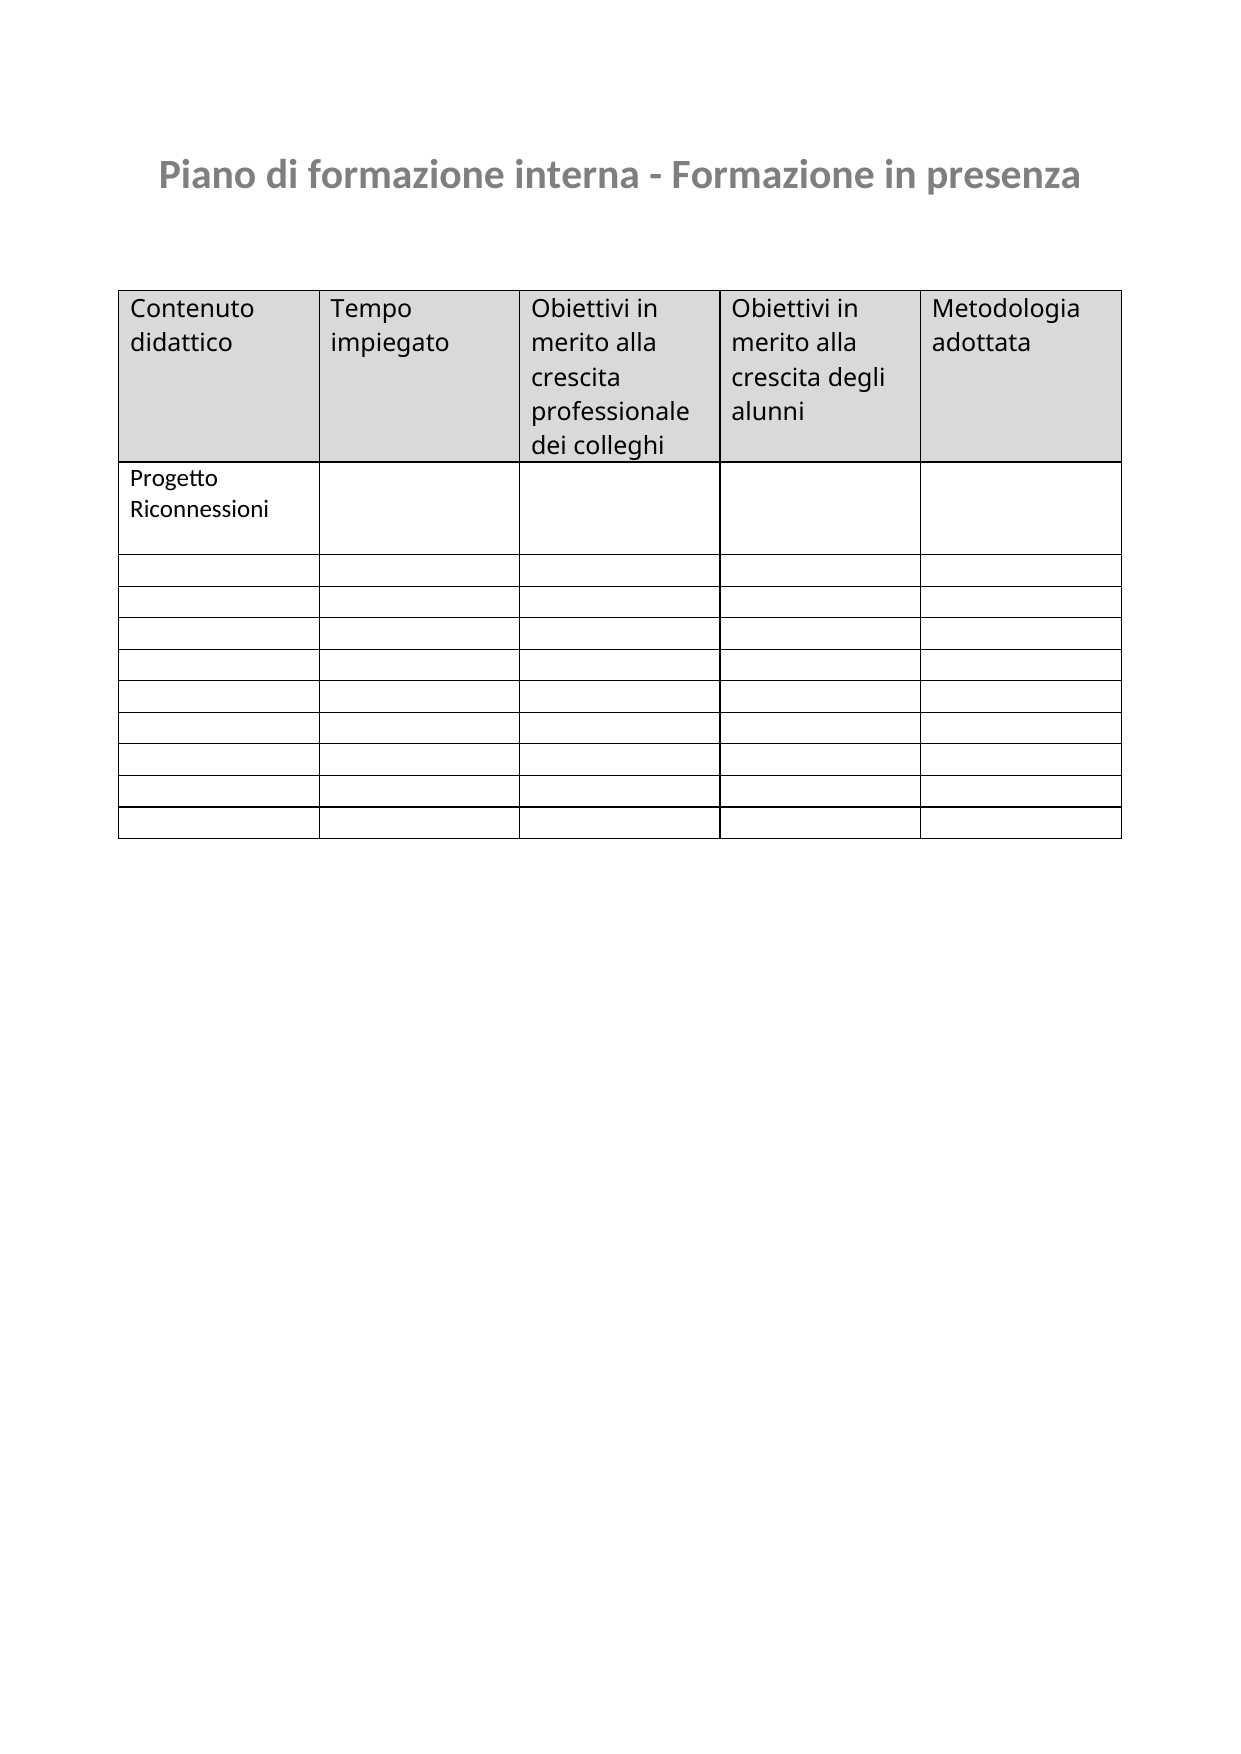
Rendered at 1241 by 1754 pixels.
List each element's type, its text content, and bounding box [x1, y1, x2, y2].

table_cell [921, 463, 1121, 554]
table_cell [520, 681, 719, 712]
table_cell [520, 713, 719, 743]
table_cell [520, 618, 719, 649]
table_cell [721, 587, 920, 617]
table_cell [921, 555, 1121, 586]
table_cell [520, 587, 719, 617]
table_cell [921, 744, 1121, 775]
table_cell [520, 463, 719, 554]
table_cell [320, 650, 519, 680]
table_cell [520, 808, 719, 838]
table_cell [721, 681, 920, 712]
table_cell [921, 808, 1121, 838]
table_cell [320, 744, 519, 775]
table_header Obiettivi in merito alla crescita professionale dei colleghi [520, 291, 719, 461]
table_cell [721, 713, 920, 743]
table_header Tempo impiegato [320, 291, 519, 461]
table_cell [721, 650, 920, 680]
table_cell [721, 808, 920, 838]
table_cell [721, 744, 920, 775]
table_cell [119, 650, 319, 680]
table_header Contenuto didattico [119, 291, 319, 461]
table_cell [721, 555, 920, 586]
table_cell [119, 587, 319, 617]
table_cell [320, 555, 519, 586]
text Piano di formazione interna - Formazione in presenza [118, 148, 1122, 198]
table_header Obiettivi in merito alla crescita degli alunni [721, 291, 920, 461]
table_cell [320, 808, 519, 838]
table_cell Progetto Riconnessioni [119, 463, 319, 554]
table_cell [921, 681, 1121, 712]
table_cell [921, 713, 1121, 743]
table_cell [921, 587, 1121, 617]
table_cell [119, 776, 319, 806]
table_cell [320, 587, 519, 617]
table_cell [721, 463, 920, 554]
table_cell [320, 713, 519, 743]
table_cell [320, 776, 519, 806]
table_cell [119, 808, 319, 838]
table_cell [921, 650, 1121, 680]
table_cell [921, 776, 1121, 806]
table_cell [119, 618, 319, 649]
table_cell [520, 744, 719, 775]
table_cell [119, 681, 319, 712]
table_header Metodologia adottata [921, 291, 1121, 461]
table_cell [921, 618, 1121, 649]
table_cell [320, 463, 519, 554]
table_cell [520, 776, 719, 806]
table_cell [119, 744, 319, 775]
table_cell [721, 618, 920, 649]
table_cell [320, 681, 519, 712]
table_cell [320, 618, 519, 649]
table_cell [520, 555, 719, 586]
table_cell [721, 776, 920, 806]
table_cell [119, 713, 319, 743]
table_cell [520, 650, 719, 680]
table_cell [119, 555, 319, 586]
